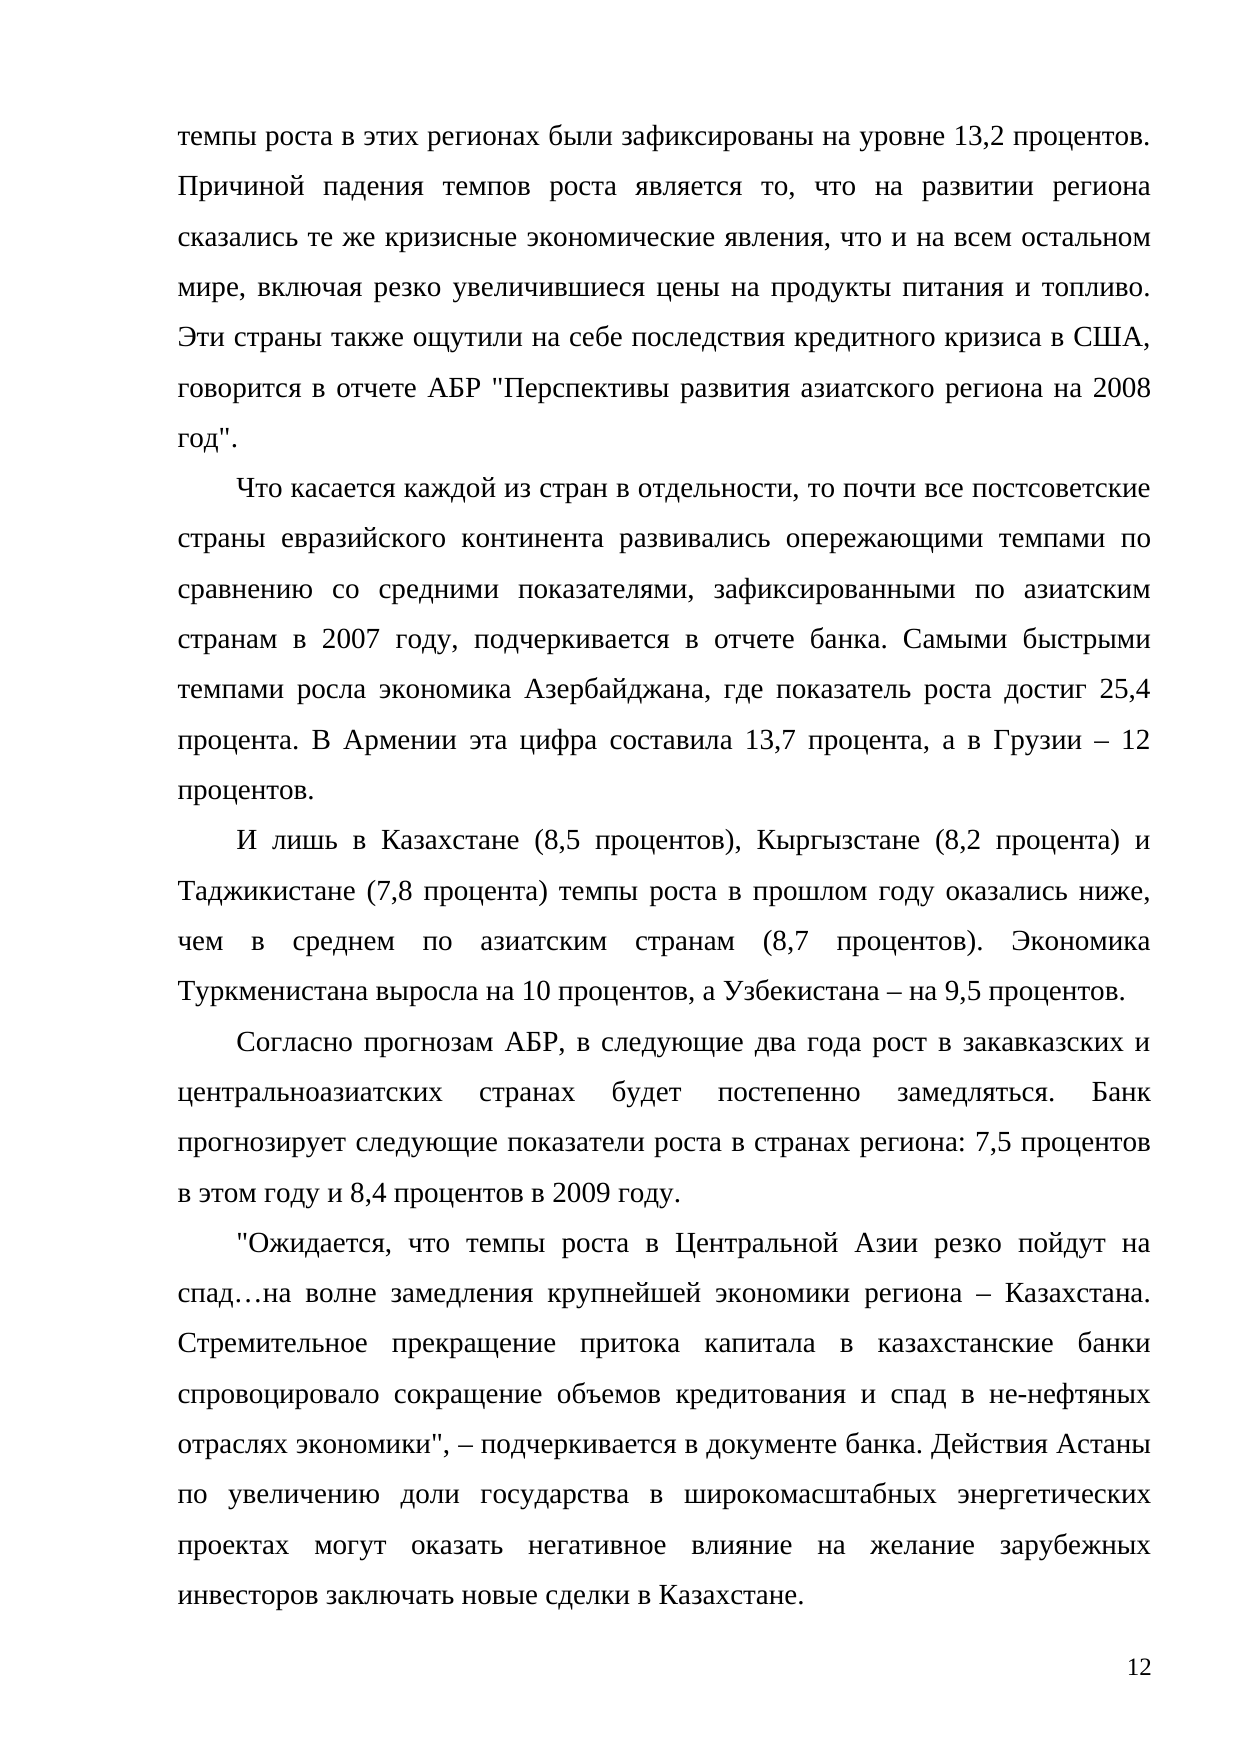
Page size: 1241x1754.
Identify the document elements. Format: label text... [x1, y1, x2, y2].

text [177, 118, 1152, 453]
text "Ожидается, что темпы роста в Центральной Азии резко пойдут на спад…на волне замедления крупнейшей экономики региона – Казахстана. Стремительное прекращение притока капитала в казахстанские банки спровоцировало сокращение объемов кредитования и спад в не-нефтяных отраслях экономики", – подчеркивается в документе банка. Действия Астаны по увеличению доли государства в широкомасштабных энергетических проектах могут оказать негативное влияние на желание зарубежных инвесторов заключать новые сделки в Казахстане. [177, 1225, 1152, 1611]
text Что касается каждой из стран в отдельности, то почти все постсоветские страны евразийского континента развивались опережающими темпами по сравнению со средними показателями, зафиксированными по азиатским странам в 2007 году, подчеркивается в отчете банка. Самыми быстрыми темпами росла экономика Азербайджана, где показатель роста достиг 25,4 процента. В Армении эта цифра составила 13,7 процента, а в Грузии – 12 процентов. [177, 470, 1152, 806]
text Согласно прогнозам АБР, в следующие два года рост в закавказских и центральноазиатских странах будет постепенно замедляться. Банк прогнозирует следующие показатели роста в странах региона: 7,5 процентов в этом году и 8,4 процентов в 2009 году. [177, 1024, 1152, 1208]
text И лишь в Казахстане (8,5 процентов), Кыргызстане (8,2 процента) и Таджикистане (7,8 процента) темпы роста в прошлом году оказались ниже, чем в среднем по азиатским странам (8,7 процентов). Экономика Туркменистана выросла на 10 процентов, а Узбекистана – на 9,5 процентов. [177, 822, 1152, 1007]
